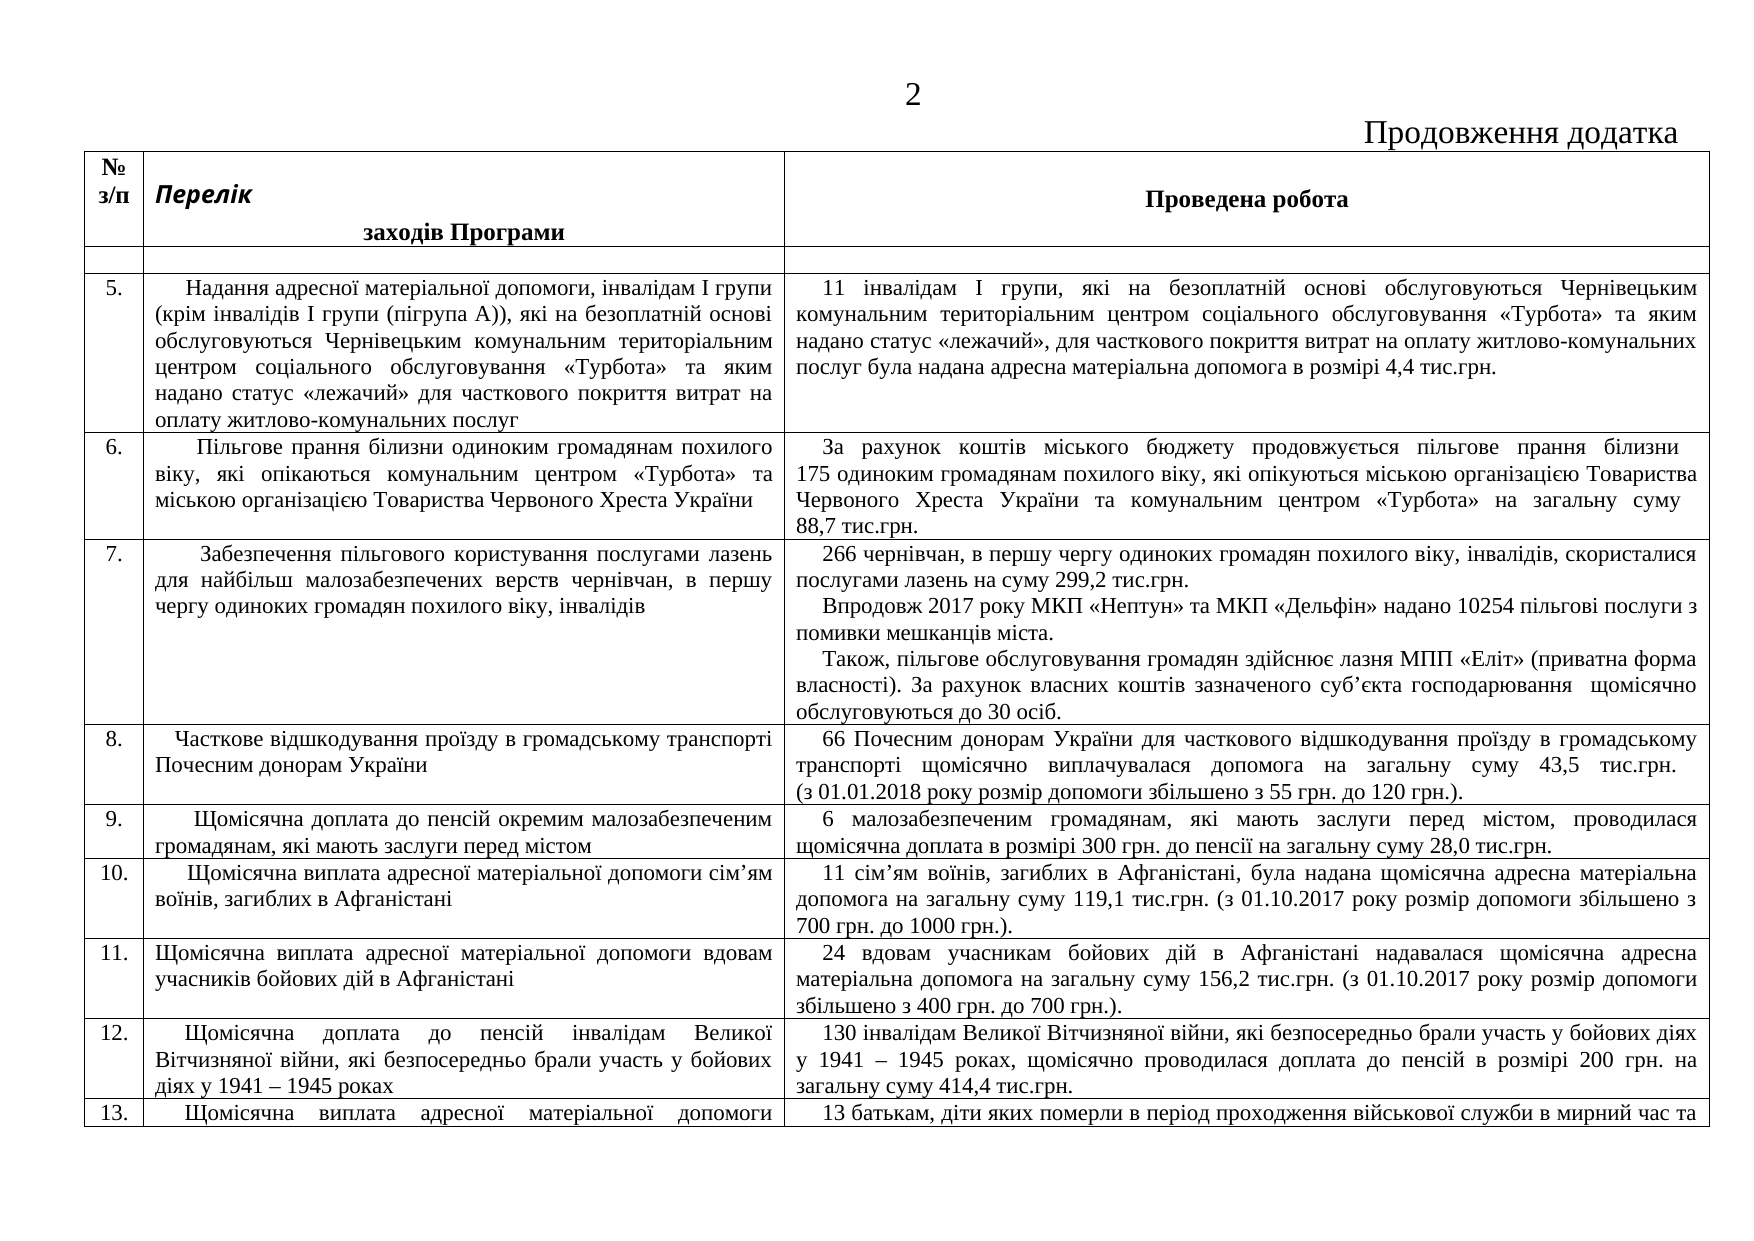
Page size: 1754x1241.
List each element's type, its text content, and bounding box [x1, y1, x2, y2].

table_cell 13. [85, 1099, 143, 1126]
table_cell 130 інвалідам Великої Вітчизняної війни, які безпосередньо брали участь у бойових діях у 1941 – 1945 роках, щомісячно проводилася доплата до пенсій в розмірі 200 грн. на загальну суму 414,4 тис.грн. [785, 1019, 1709, 1098]
table_cell Надання адресної матеріальної допомоги, інвалідам І групи (крім інвалідів І групи (пігрупа А)), які на безоплатній основі обслуговуються Чернівецьким комунальним територіальним центром соціального обслуговування «Турбота» та яким надано статус «лежачий» для часткового покриття витрат на оплату житлово-комунальних послуг [144, 274, 784, 432]
table_cell Щомісячна виплата адресної матеріальної допомоги сім’ям воїнів, загиблих в Афганістані [144, 859, 784, 938]
table_cell Забезпечення пільгового користування послугами лазень для найбільш малозабезпечених верств чернівчан, в першу чергу одиноких громадян похилого віку, інвалідів [144, 540, 784, 724]
table_cell Щомісячна доплата до пенсій окремим малозабезпеченим громадянам, які мають заслуги перед містом [144, 805, 784, 858]
table_cell 266 чернівчан, в першу чергу одиноких громадян похилого віку, інвалідів, скористалися послугами лазень на суму 299,2 тис.грн. Впродовж 2017 року МКП «Нептун» та МКП «Дельфін» надано 10254 пільгові послуги з помивки мешканців міста. Також, пільгове обслуговування громадян здійснює лазня МПП «Еліт» (приватна форма власності). За рахунок власних коштів зазначеного суб’єкта господарювання щомісячно обслуговуються до 30 осіб. [785, 540, 1709, 724]
table_cell За рахунок коштів міського бюджету продовжується пільгове прання білизни 175 одиноким громадянам похилого віку, які опікуються міською організацією Товариства Червоного Хреста України та комунальним центром «Турбота» на загальну суму 88,7 тис.грн. [785, 433, 1709, 539]
table_cell 12. [85, 1019, 143, 1098]
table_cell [785, 247, 1709, 273]
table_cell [144, 247, 784, 273]
table_cell 10. [85, 859, 143, 938]
table_cell 11 сім’ям воїнів, загиблих в Афганістані, була надана щомісячна адресна матеріальна допомога на загальну суму 119,1 тис.грн. (з 01.10.2017 року розмір допомоги збільшено з 700 грн. до 1000 грн.). [785, 859, 1709, 938]
table_cell 66 Почесним донорам України для часткового відшкодування проїзду в громадському транспорті щомісячно виплачувалася допомога на загальну суму 43,5 тис.грн. (з 01.01.2018 року розмір допомоги збільшено з 55 грн. до 120 грн.). [785, 725, 1709, 804]
table_cell Щомісячна виплата адресної матеріальної допомоги вдовам учасників бойових дій в Афганістані [144, 939, 784, 1018]
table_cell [144, 1099, 784, 1126]
table_cell 8. [85, 725, 143, 804]
table_cell 11. [85, 939, 143, 1018]
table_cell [785, 1099, 1709, 1126]
table_cell 7. [85, 540, 143, 724]
table_header Проведена робота [785, 152, 1709, 246]
table_header № з/п [85, 152, 143, 246]
table_cell Пільгове прання білизни одиноким громадянам похилого віку, які опікаються комунальним центром «Турбота» та міською організацією Товариства Червоного Хреста України [144, 433, 784, 539]
table_cell 11 інвалідам І групи, які на безоплатній основі обслуговуються Чернівецьким комунальним територіальним центром соціального обслуговування «Турбота» та яким надано статус «лежачий», для часткового покриття витрат на оплату житлово-комунальних послуг була надана адресна матеріальна допомога в розмірі 4,4 тис.грн. [785, 274, 1709, 432]
table_cell 9. [85, 805, 143, 858]
table_cell 24 вдовам учасникам бойових дій в Афганістані надавалася щомісячна адресна матеріальна допомога на загальну суму 156,2 тис.грн. (з 01.10.2017 року розмір допомоги збільшено з 400 грн. до 700 грн.). [785, 939, 1709, 1018]
table_cell Щомісячна доплата до пенсій інвалідам Великої Вітчизняної війни, які безпосередньо брали участь у бойових діях у 1941 – 1945 роках [144, 1019, 784, 1098]
table_cell 6. [85, 433, 143, 539]
table_cell 5. [85, 274, 143, 432]
table_cell 6 малозабезпеченим громадянам, які мають заслуги перед містом, проводилася щомісячна доплата в розмірі 300 грн. до пенсії на загальну суму 28,0 тис.грн. [785, 805, 1709, 858]
table_cell Часткове відшкодування проїзду в громадському транспорті Почесним донорам України [144, 725, 784, 804]
table_cell 4. [85, 247, 143, 273]
table_header Перелік заходів Програми [144, 152, 784, 246]
